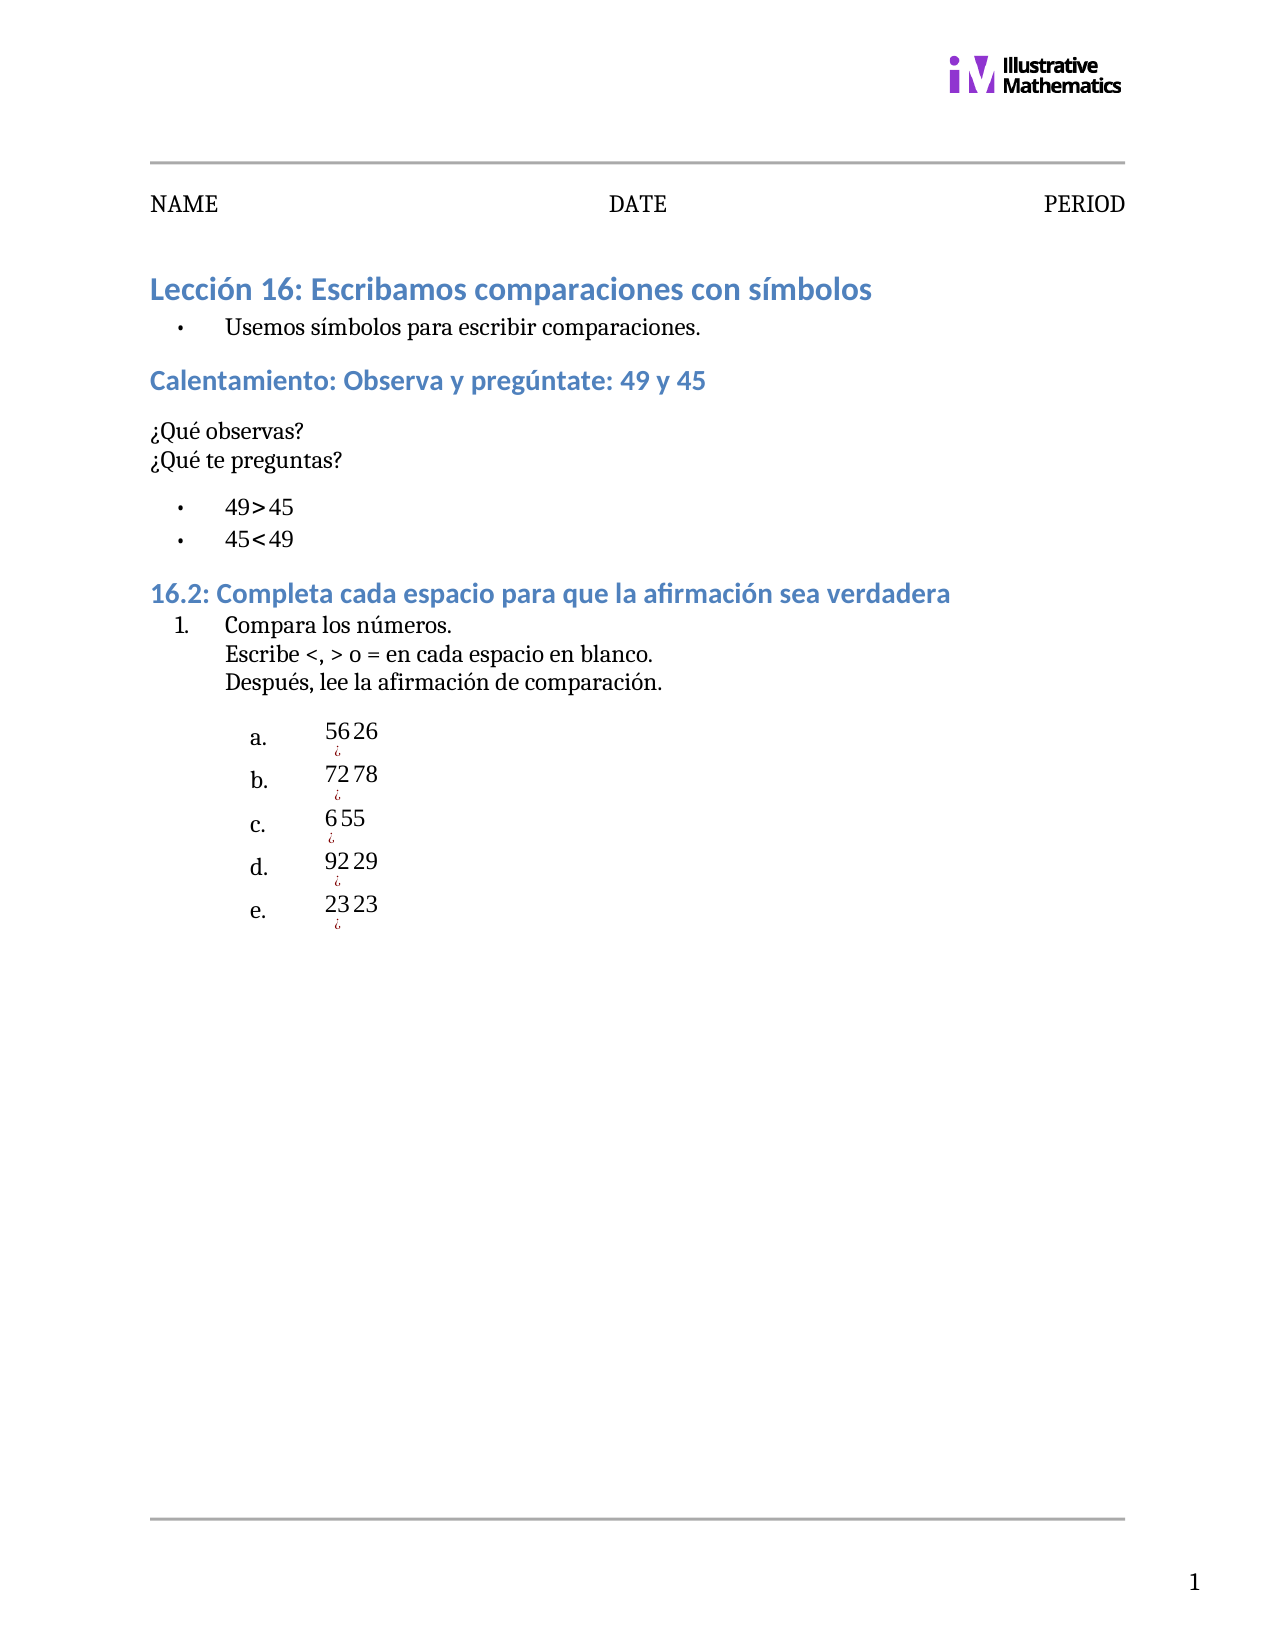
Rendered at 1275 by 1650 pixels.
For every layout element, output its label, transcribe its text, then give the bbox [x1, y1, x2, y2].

text ¿Qué observas? ¿Qué te preguntas? [150, 417, 1125, 474]
subtitle 16.2: Completa cada espacio para que la afirmación sea verdadera [150, 575, 1125, 611]
subtitle Lección 16: Escribamos comparaciones con símbolos [150, 268, 1125, 309]
list Compara los números. Escribe <, > o = en cada espacio en blanco. Después, lee la afirmación de comparación. [175, 611, 1125, 697]
subtitle Calentamiento: Observa y pregúntate: 49 y 45 [150, 362, 1125, 398]
list Usemos símbolos para escribir comparaciones. [175, 313, 1125, 342]
picture [949, 55, 1121, 93]
